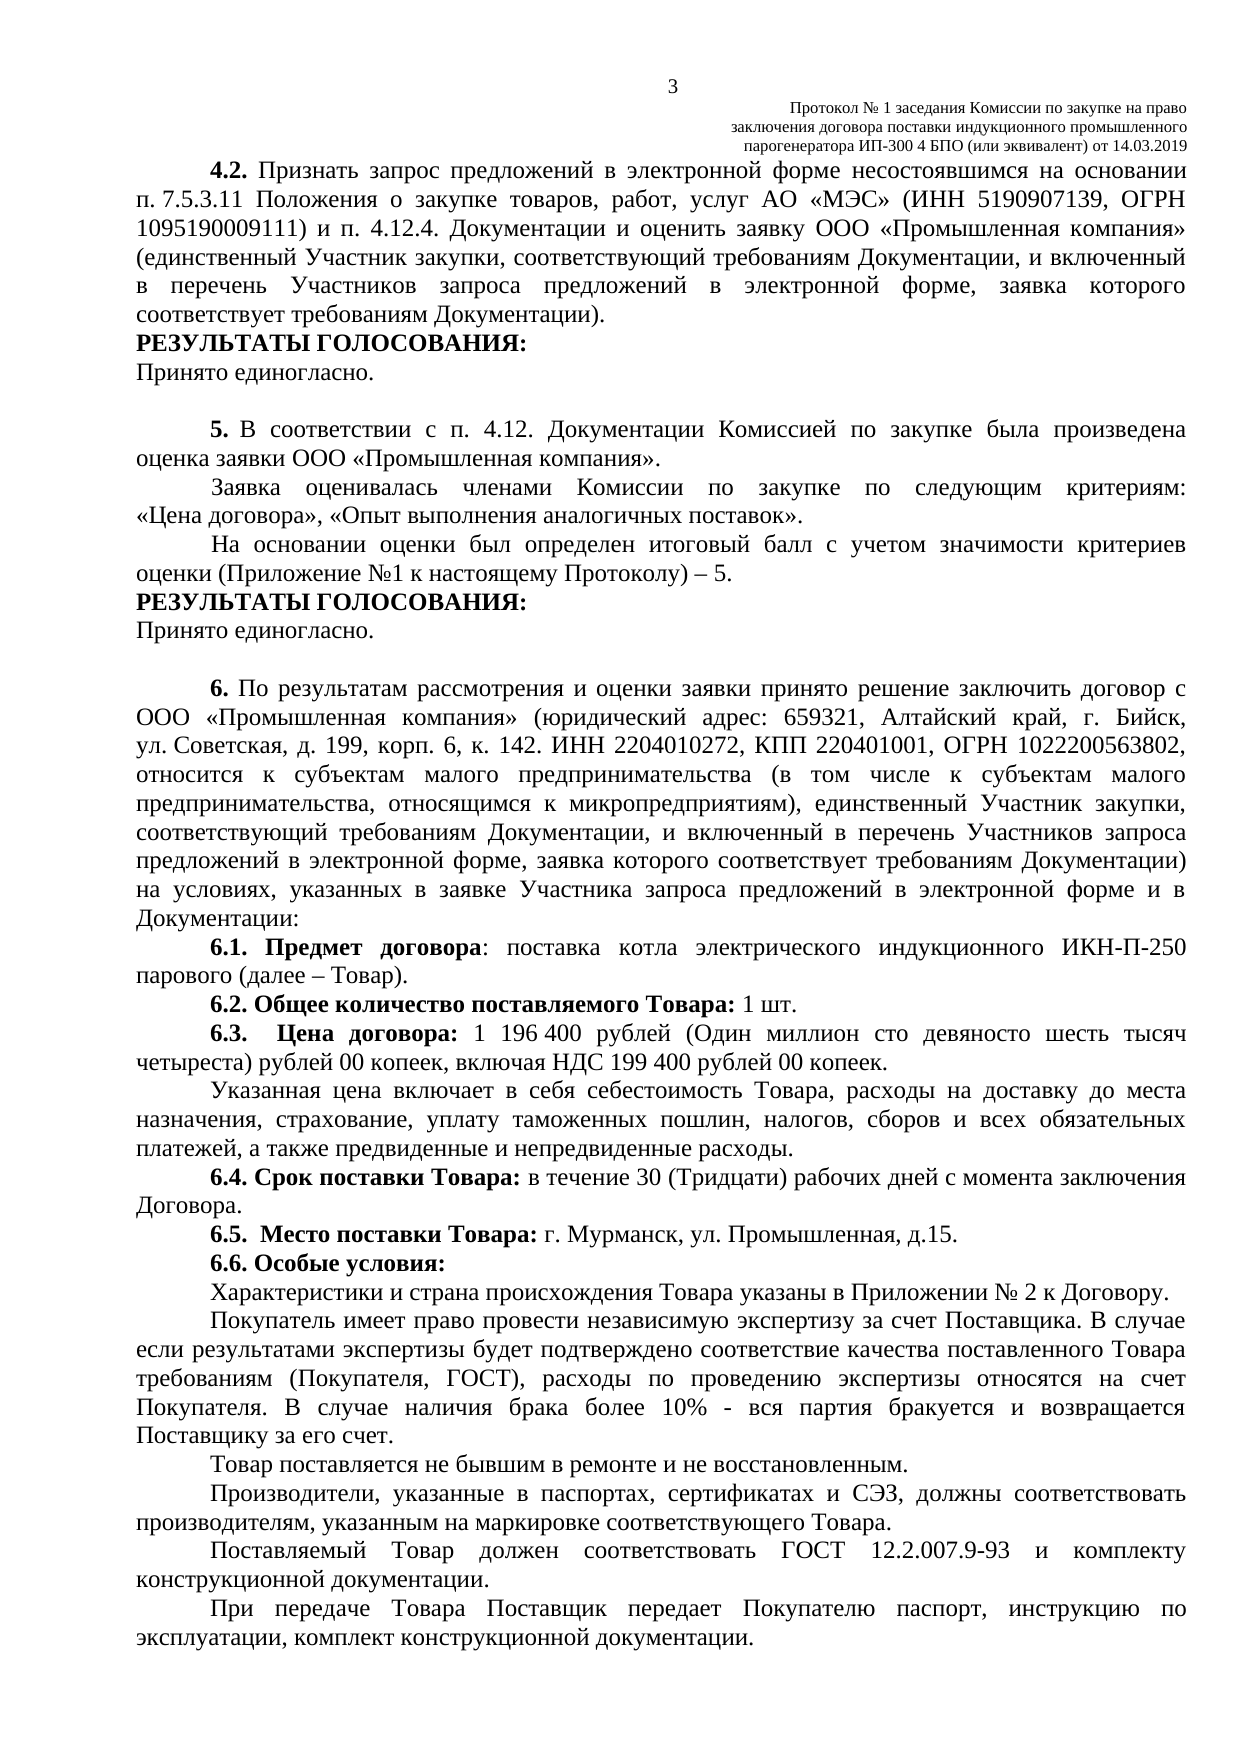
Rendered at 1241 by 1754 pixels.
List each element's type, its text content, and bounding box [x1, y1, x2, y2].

text 6.5. Место поставки Товара: г. Мурманск, ул. Промышленная, д.15. [136, 1219, 1187, 1248]
text РЕЗУЛЬТАТЫ ГОЛОСОВАНИЯ: [136, 587, 1187, 615]
text 6.2. Общее количество поставляемого Товара: 1 шт. [136, 989, 1187, 1018]
text Характеристики и страна происхождения Товара указаны в Приложении № 2 к Договору. [136, 1277, 1187, 1305]
text Покупатель имеет право провести независимую экспертизу за счет Поставщика. В случае если результатами экспертизы будет подтверждено соответствие качества поставленного Товара требованиям (Покупателя, ГОСТ), расходы по проведению экспертизы относятся на счет Покупателя. В случае наличия брака более 10% - вся партия бракуется и возвращается Поставщику за его счет. [136, 1305, 1187, 1449]
text 6.4. Срок поставки Товара: в течение 30 (Тридцати) рабочих дней с момента заключения Договора. [136, 1162, 1187, 1219]
text 6.3. Цена договора: 1 196 400 рублей (Один миллион сто девяносто шесть тысяч четыреста) рублей 00 копеек, включая НДС 199 400 рублей 00 копеек. [136, 1018, 1187, 1075]
text Товар поставляется не бывшим в ремонте и не восстановленным. [136, 1449, 1187, 1478]
text Производители, указанные в паспортах, сертификатах и СЭЗ, должны соответствовать производителям, указанным на маркировке соответствующего Товара. [136, 1478, 1187, 1535]
text 6.6. Особые условия: [136, 1248, 1187, 1277]
text Поставляемый Товар должен соответствовать ГОСТ 12.2.007.9-93 и комплекту конструкционной документации. [136, 1535, 1187, 1593]
list Заявка оценивалась членами Комиссии по закупке по следующим критериям: «Цена договора», «Опыт выполнения аналогичных поставок». [136, 472, 1187, 529]
text 6. По результатам рассмотрения и оценки заявки принято решение заключить договор с ООО «Промышленная компания» (юридический адрес: 659321, Алтайский край, г. Бийск, ул. Советская, д. 199, корп. 6, к. 142. ИНН 2204010272, КПП 220401001, ОГРН 1022200563802, относится к субъектам малого предпринимательства (в том числе к субъектам малого предпринимательства, относящимся к микропредприятиям), единственный Участник закупки, соответствующий требованиям Документации, и включенный в перечень Участников запроса предложений в электронной форме, заявка которого соответствует требованиям Документации) на условиях, указанных в заявке Участника запроса предложений в электронной форме и в Документации: [136, 673, 1187, 932]
list На основании оценки был определен итоговый балл с учетом значимости критериев оценки (Приложение №1 к настоящему Протоколу) – 5. [136, 529, 1187, 587]
text Принято единогласно. [136, 357, 1187, 385]
text Принято единогласно. [136, 615, 1187, 644]
text При передаче Товара Поставщик передает Покупателю паспорт, инструкцию по эксплуатации, комплект конструкционной документации. [136, 1593, 1187, 1650]
text Указанная цена включает в себя себестоимость Товара, расходы на доставку до места назначения, страхование, уплату таможенных пошлин, налогов, сборов и всех обязательных платежей, а также предвиденные и непредвиденные расходы. [136, 1075, 1187, 1162]
subtitle 4.2. Признать запрос предложений в электронной форме несостоявшимся на основании п. 7.5.3.11 Положения о закупке товаров, работ, услуг АО «МЭС» (ИНН 5190907139, ОГРН 1095190009111) и п. 4.12.4. Документации и оценить заявку ООО «Промышленная компания» (единственный Участник закупки, соответствующий требованиям Документации, и включенный в перечень Участников запроса предложений в электронной форме, заявка которого соответствует требованиям Документации). [136, 155, 1187, 328]
text 6.1. Предмет договора: поставка котла электрического индукционного ИКН-П-250 парового (далее – Товар). [136, 932, 1187, 989]
list В соответствии с п. 4.12. Документации Комиссией по закупке была произведена оценка заявки ООО «Промышленная компания». [136, 414, 1187, 472]
text РЕЗУЛЬТАТЫ ГОЛОСОВАНИЯ: [136, 328, 1187, 357]
